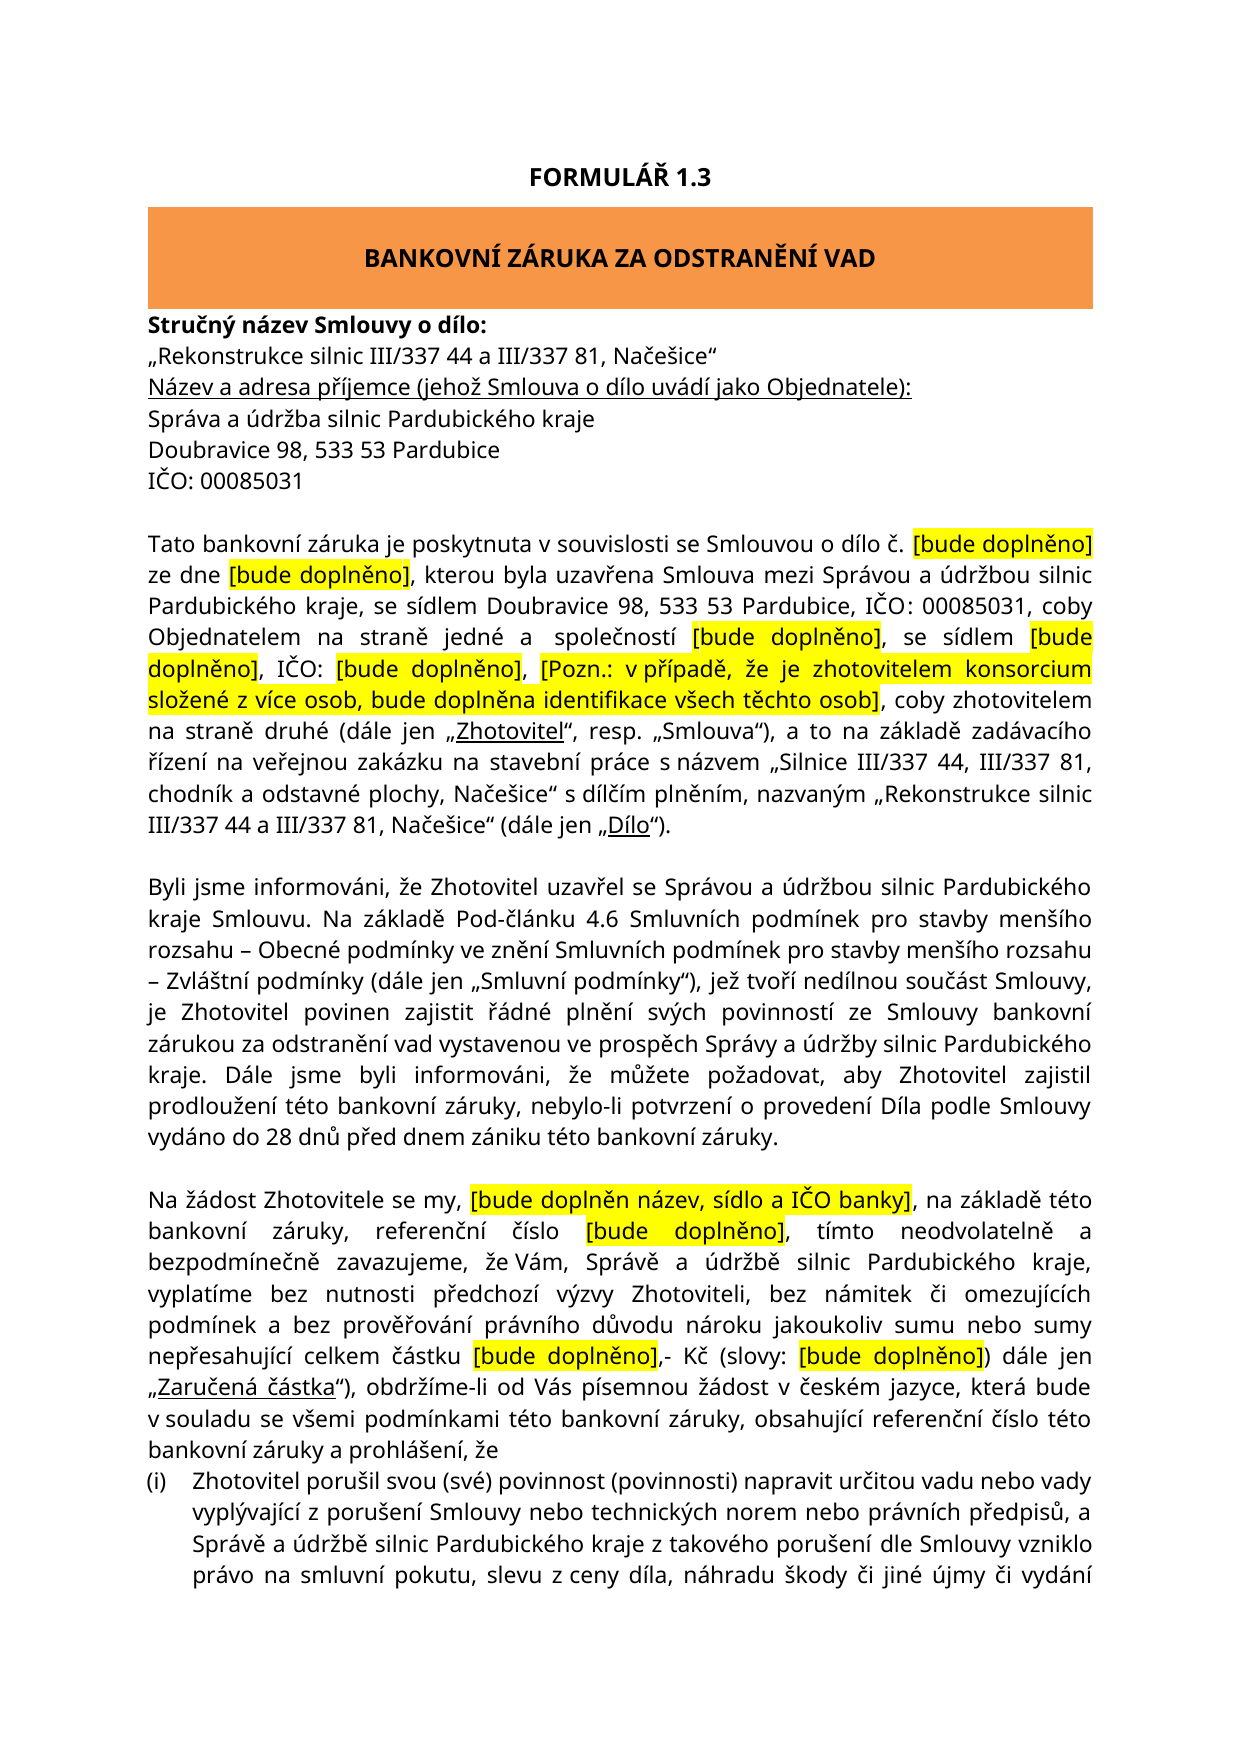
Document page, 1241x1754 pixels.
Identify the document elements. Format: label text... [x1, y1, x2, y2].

text IČO: 00085031 [148, 465, 1093, 496]
text Na žádost Zhotovitele se my, [bude doplněn název, sídlo a IČO banky], na základě této bankovní záruky, referenční číslo [bude doplněno], tímto neodvolatelně a bezpodmínečně zavazujeme, že Vám, Správě a údržbě silnic Pardubického kraje, vyplatíme bez nutnosti předchozí výzvy Zhotoviteli, bez námitek či omezujících podmínek a bez prověřování právního důvodu nároku jakoukoliv sumu nebo sumy nepřesahující celkem částku [bude doplněno],- Kč (slovy: [bude doplněno]) dále jen „Zaručená částka“), obdržíme-li od Vás písemnou žádost v českém jazyce, která bude v souladu se všemi podmínkami této bankovní záruky, obsahující referenční číslo této bankovní záruky a prohlášení, že [148, 1184, 1093, 1465]
text „Rekonstrukce silnic III/337 44 a III/337 81, Načešice“ [148, 340, 1093, 371]
text BANKOVNÍ záruka za odstranění vad [148, 241, 1093, 275]
text Stručný název Smlouvy o dílo: [148, 309, 1093, 340]
text formulář 1.3 [148, 160, 1093, 194]
text Tato bankovní záruka je poskytnuta v souvislosti se Smlouvou o dílo č. [bude doplněno] ze dne [bude doplněno], kterou byla uzavřena Smlouva mezi Správou a údržbou silnic Pardubického kraje, se sídlem Doubravice 98, 533 53 Pardubice, IČO: 00085031, coby Objednatelem na straně jedné a společností [bude doplněno], se sídlem [bude doplněno], IČO: [bude doplněno], [Pozn.: v případě, že je zhotovitelem konsorcium složené z více osob, bude doplněna identifikace všech těchto osob], coby zhotovitelem na straně druhé (dále jen „Zhotovitel“, resp. „Smlouva“), a to na základě zadávacího řízení na veřejnou zakázku na stavební práce s názvem „Silnice III/337 44, III/337 81, chodník a odstavné plochy, Načešice“ s dílčím plněním, nazvaným „Rekonstrukce silnic III/337 44 a III/337 81, Načešice“ (dále jen „Dílo“). [148, 653, 1093, 840]
text Správa a údržba silnic Pardubického kraje [148, 403, 1093, 434]
text Doubravice 98, 533 53 Pardubice [148, 434, 1093, 465]
text Byli jsme informováni, že Zhotovitel uzavřel se Správou a údržbou silnic Pardubického kraje Smlouvu. Na základě Pod-článku 4.6 Smluvních podmínek pro stavby menšího rozsahu – Obecné podmínky ve znění Smluvních podmínek pro stavby menšího rozsahu – Zvláštní podmínky (dále jen „Smluvní podmínky“), jež tvoří nedílnou součást Smlouvy, je Zhotovitel povinen zajistit řádné plnění svých povinností ze Smlouvy bankovní zárukou za odstranění vad vystavenou ve prospěch Správy a údržby silnic Pardubického kraje. Dále jsme byli informováni, že můžete požadovat, aby Zhotovitel zajistil prodloužení této bankovní záruky, nebylo-li potvrzení o provedení Díla podle Smlouvy vydáno do 28 dnů před dnem zániku této bankovní záruky. [148, 871, 1093, 1153]
text Tato bankovní záruka je poskytnuta v souvislosti se Smlouvou o dílo č. [bude doplněno] ze dne [bude doplněno], kterou byla uzavřena Smlouva mezi Správou a údržbou silnic Pardubického kraje, se sídlem Doubravice 98, 533 53 Pardubice, IČO: 00085031, coby Objednatelem na straně jedné a společností [bude doplněno], se sídlem [bude doplněno], IČO: [bude doplněno], [Pozn.: v případě, že je zhotovitelem konsorcium složené z více osob, bude doplněna identifikace všech těchto osob], coby zhotovitelem na straně druhé (dále jen „Zhotovitel“, resp. „Smlouva“), a to na základě zadávacího řízení na veřejnou zakázku na stavební práce s názvem „Silnice III/337 44, III/337 81, chodník a odstavné plochy, Načešice“ s dílčím plněním, nazvaným „Rekonstrukce silnic III/337 44 a III/337 81, Načešice“ (dále jen „Dílo“). [148, 528, 1093, 684]
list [146, 1465, 1093, 1590]
text Název a adresa příjemce (jehož Smlouva o dílo uvádí jako Objednatele): [148, 371, 1093, 403]
